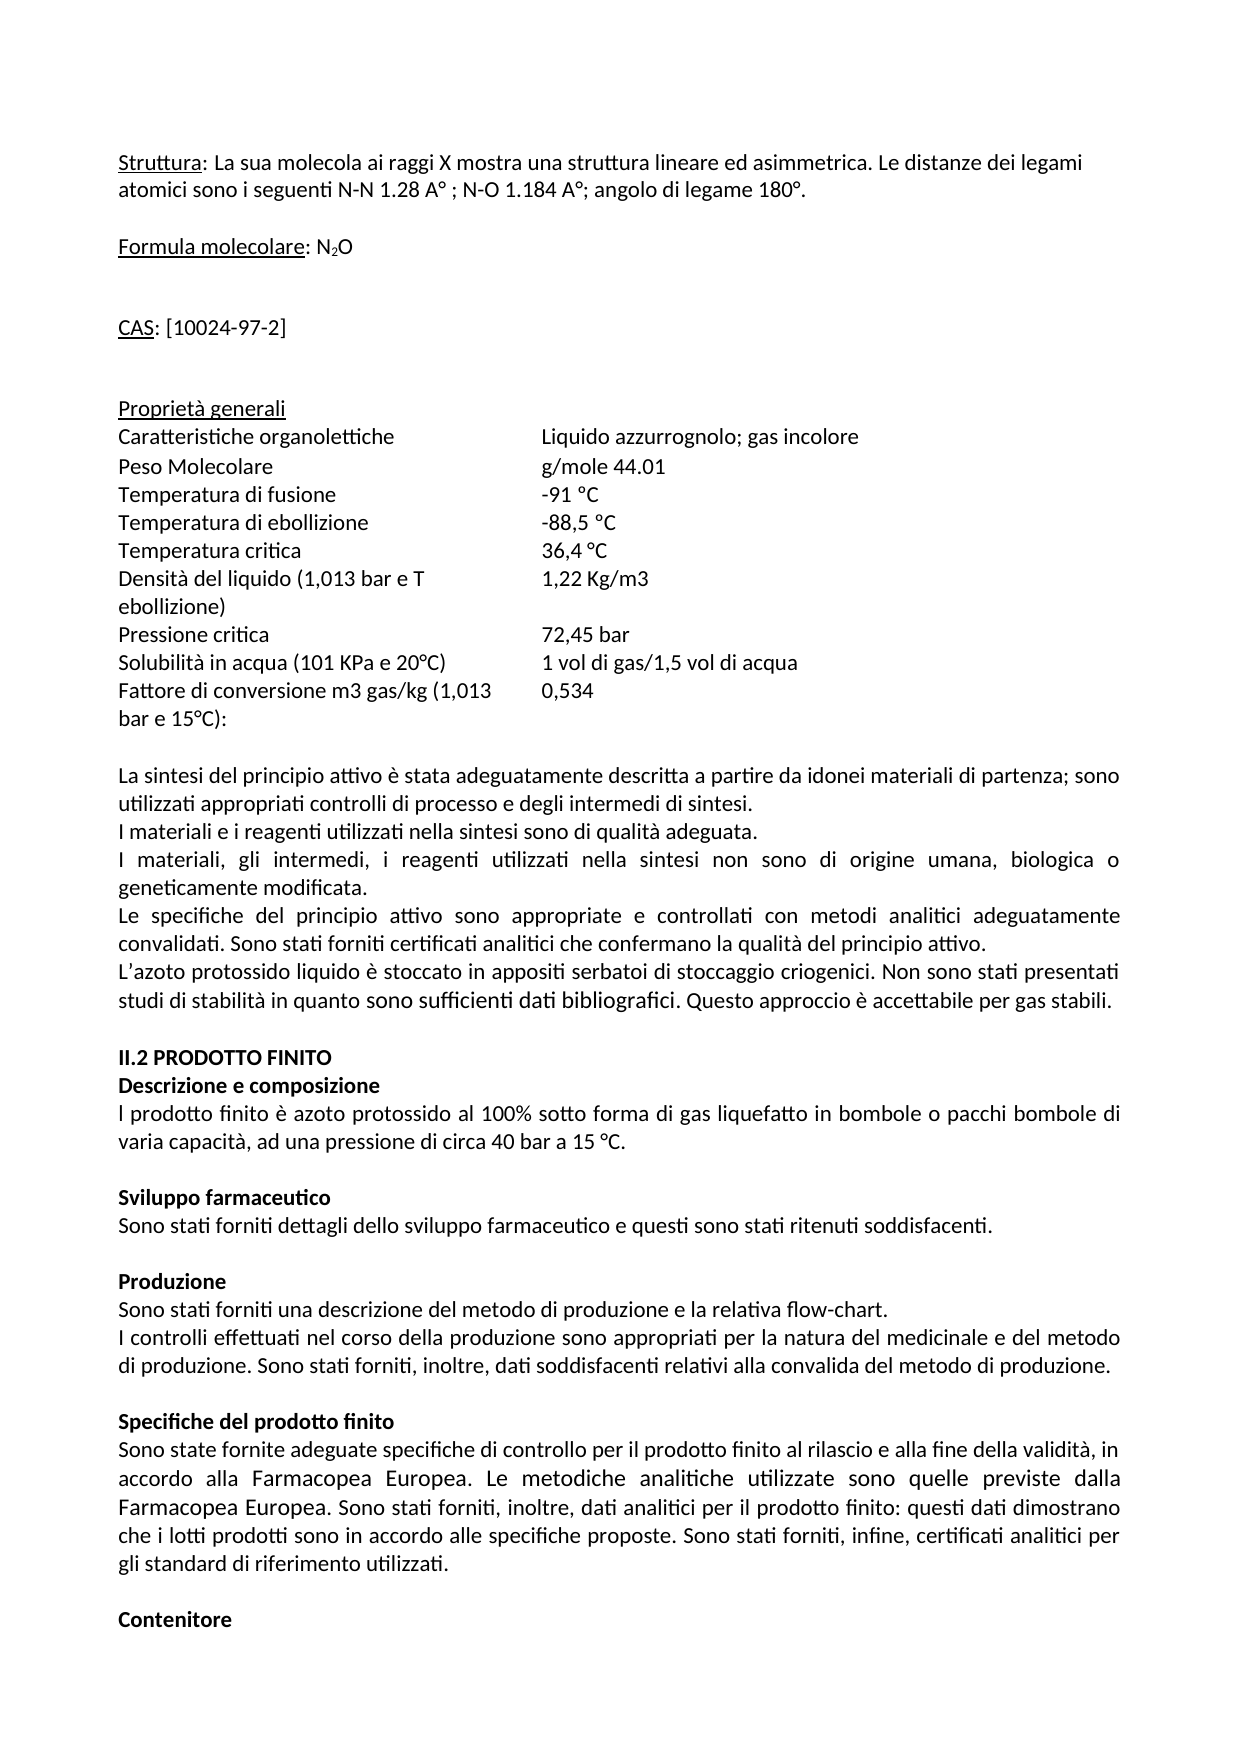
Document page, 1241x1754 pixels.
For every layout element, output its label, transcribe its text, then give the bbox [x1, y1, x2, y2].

text Sono stati forniti una descrizione del metodo di produzione e la relativa flow-chart. [118, 1295, 1122, 1323]
text Proprietà generali [118, 394, 1122, 422]
table_cell Temperatura di fusione [107, 480, 530, 508]
subtitle Formula molecolare: N2O [118, 232, 1122, 260]
table_cell 1 vol di gas/1,5 vol di acqua [530, 649, 953, 676]
table_cell 72,45 bar [530, 620, 953, 648]
text La sintesi del principio attivo è stata adeguatamente descritta a partire da idonei materiali di partenza; sono utilizzati appropriati controlli di processo e degli intermedi di sintesi. [118, 761, 1122, 817]
table_cell 36,4 °C [530, 536, 953, 564]
text Le specifiche del principio attivo sono appropriate e controllati con metodi analitici adeguatamente convalidati. Sono stati forniti certificati analitici che confermano la qualità del principio attivo. [118, 901, 1122, 957]
table_cell Fattore di conversione m3 gas/kg (1,013 bar e 15°C): [107, 676, 530, 732]
text Sono state fornite adeguate specifiche di controllo per il prodotto finito al rilascio e alla fine della validità, in accordo alla Farmacopea Europea. Le metodiche analitiche utilizzate sono quelle previste dalla Farmacopea Europea. Sono stati forniti, inoltre, dati analitici per il prodotto finito: questi dati dimostrano che i lotti prodotti sono in accordo alle specifiche proposte. Sono stati forniti, infine, certificati analitici per gli standard di riferimento utilizzati. [118, 1435, 1122, 1578]
text II.2 PRODOTTO FINITO [118, 1043, 1122, 1071]
table_cell Pressione critica [107, 620, 530, 648]
text Sviluppo farmaceutico [118, 1183, 1122, 1211]
text I materiali e i reagenti utilizzati nella sintesi sono di qualità adeguata. [118, 817, 1122, 845]
text I materiali, gli intermedi, i reagenti utilizzati nella sintesi non sono di origine umana, biologica o geneticamente modificata. [118, 845, 1122, 901]
text Contenitore [118, 1606, 1122, 1634]
text Struttura: La sua molecola ai raggi X mostra una struttura lineare ed asimmetrica. Le distanze dei legami atomici sono i seguenti N-N 1.28 A° ; N-O 1.184 A°; angolo di legame 180°. [118, 148, 1122, 204]
text I controlli effettuati nel corso della produzione sono appropriati per la natura del medicinale e del metodo di produzione. Sono stati forniti, inoltre, dati soddisfacenti relativi alla convalida del metodo di produzione. [118, 1323, 1122, 1379]
text L’azoto protossido liquido è stoccato in appositi serbatoi di stoccaggio criogenici. Non sono stati presentati studi di stabilità in quanto sono sufficienti dati bibliografici. Questo approccio è accettabile per gas stabili. [118, 957, 1122, 1015]
text l prodotto finito è azoto protossido al 100% sotto forma di gas liquefatto in bombole o pacchi bombole di varia capacità, ad una pressione di circa 40 bar a 15 °C. [118, 1099, 1122, 1155]
text Descrizione e composizione [118, 1071, 1122, 1099]
table_cell Peso Molecolare [107, 452, 530, 480]
table_cell 1,22 Kg/m3 [530, 564, 953, 620]
text Produzione [118, 1267, 1122, 1295]
text Specifiche del prodotto finito [118, 1407, 1122, 1435]
table_cell Temperatura critica [107, 536, 530, 564]
table_header Liquido azzurrognolo; gas incolore [530, 422, 953, 452]
table_cell Temperatura di ebollizione [107, 508, 530, 536]
table_cell Densità del liquido (1,013 bar e T ebollizione) [107, 564, 530, 620]
text Sono stati forniti dettagli dello sviluppo farmaceutico e questi sono stati ritenuti soddisfacenti. [118, 1211, 1122, 1239]
table_cell g/mole 44.01 [530, 452, 953, 480]
subtitle CAS: [10024-97-2] [118, 313, 1122, 341]
table_cell -88,5 ºC [530, 508, 953, 536]
table_cell 0,534 [530, 676, 953, 732]
table_cell -91 ºC [530, 480, 953, 508]
table_header Caratteristiche organolettiche [107, 422, 530, 452]
table_cell Solubilità in acqua (101 KPa e 20°C) [107, 649, 530, 676]
